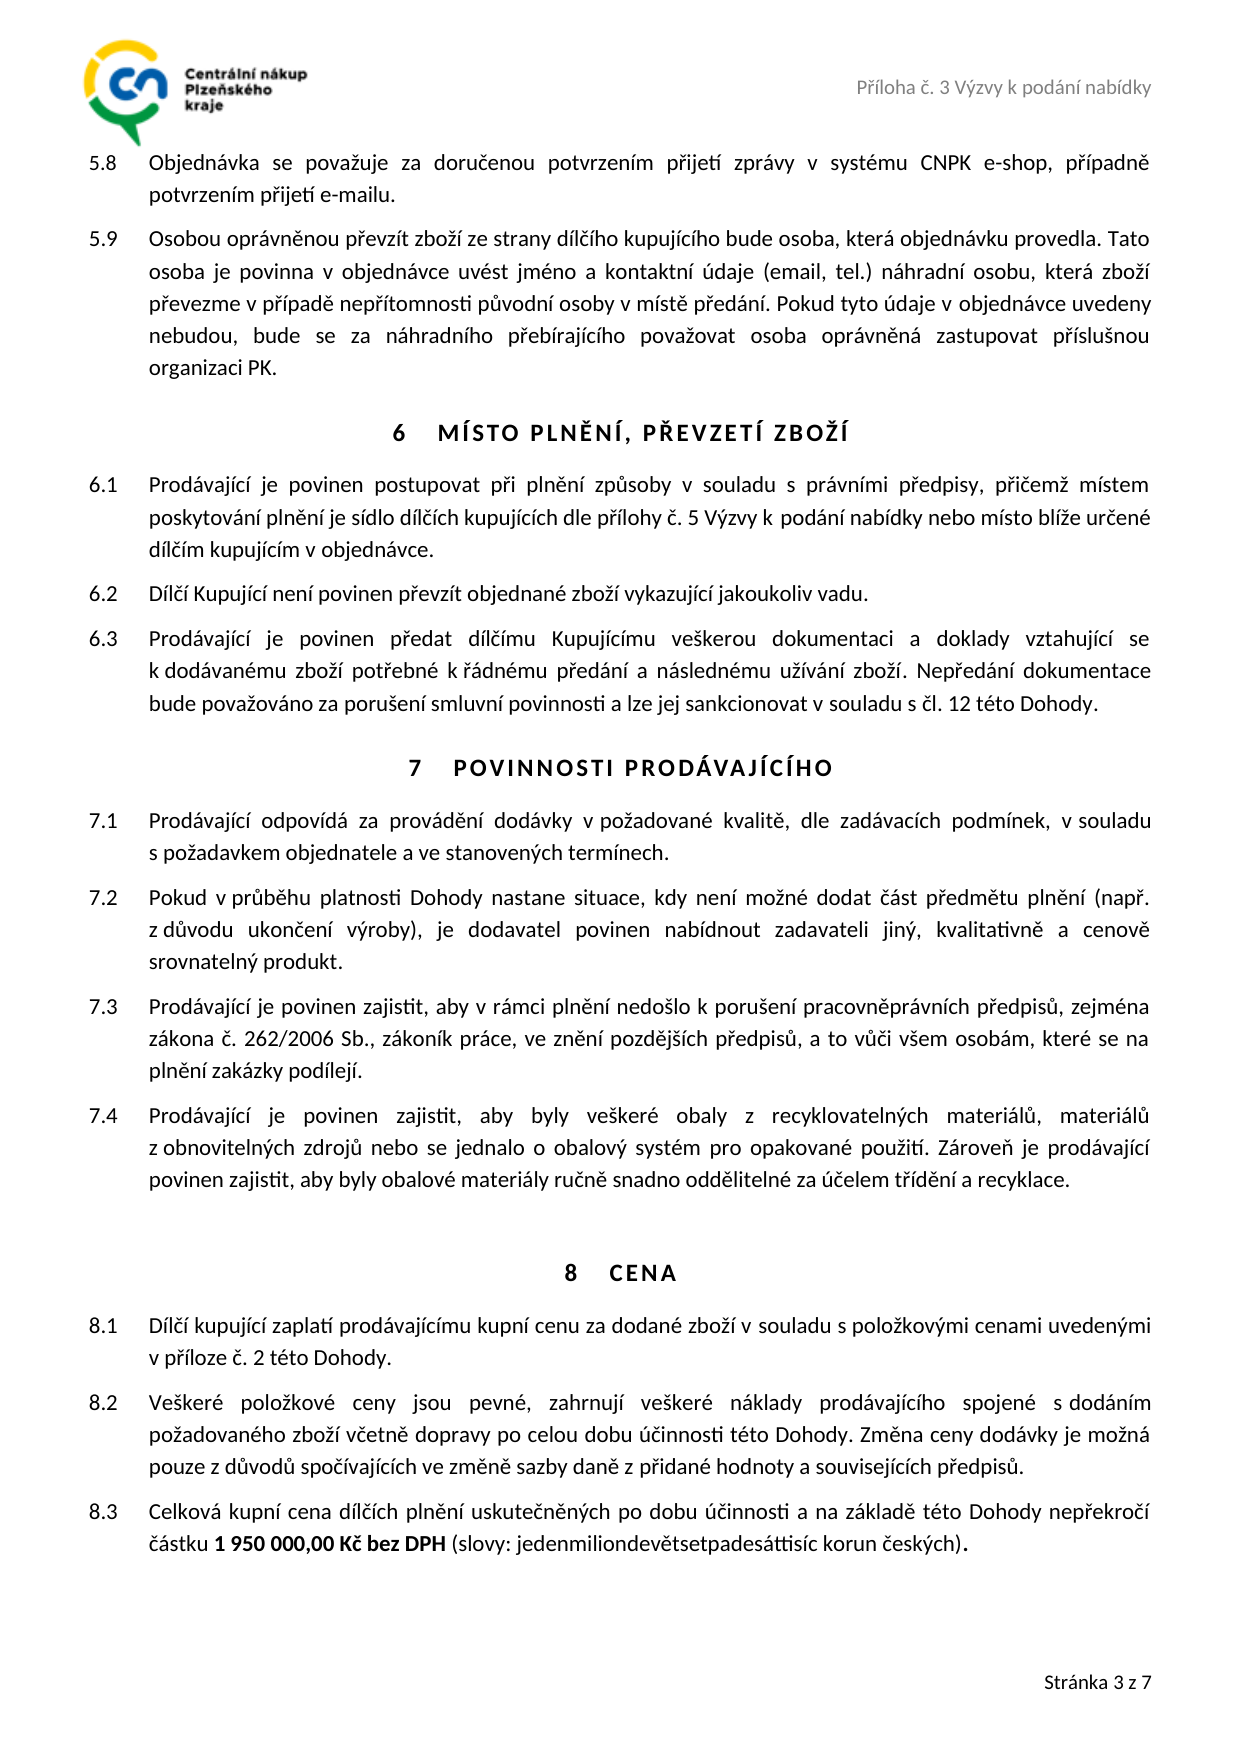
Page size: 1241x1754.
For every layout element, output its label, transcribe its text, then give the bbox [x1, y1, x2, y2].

picture [39, 0, 353, 192]
subtitle Prodávající je povinen zajistit, aby byly veškeré obaly z recyklovatelných materiálů, materiálů z obnovitelných zdrojů nebo se jednalo o obalový systém pro opakované použití. Zároveň je prodávající povinen zajistit, aby byly obalové materiály ručně snadno oddělitelné za účelem třídění a recyklace. [89, 1101, 1152, 1193]
subtitle Prodávající odpovídá za provádění dodávky v požadované kvalitě, dle zadávacích podmínek, v souladu s požadavkem objednatele a ve stanovených termínech. [89, 806, 1152, 866]
subtitle Dílčí kupující zaplatí prodávajícímu kupní cenu za dodané zboží v souladu s položkovými cenami uvedenými v příloze č. 2 této Dohody. [89, 1311, 1152, 1371]
subtitle Pokud v průběhu platnosti Dohody nastane situace, kdy není možné dodat část předmětu plnění (např. z důvodu ukončení výroby), je dodavatel povinen nabídnout zadavateli jiný, kvalitativně a cenově srovnatelný produkt. [89, 883, 1152, 975]
subtitle Veškeré položkové ceny jsou pevné, zahrnují veškeré náklady prodávajícího spojené s dodáním požadovaného zboží včetně dopravy po celou dobu účinnosti této Dohody. Změna ceny dodávky je možná pouze z důvodů spočívajících ve změně sazby daně z přidané hodnoty a souvisejících předpisů. [89, 1388, 1152, 1480]
subtitle MÍSTO PLNĚNÍ, PŘEVZETÍ ZBOŽÍ [89, 417, 1152, 447]
subtitle Osobou oprávněnou převzít zboží ze strany dílčího kupujícího bude osoba, která objednávku provedla. Tato osoba je povinna v objednávce uvést jméno a kontaktní údaje (email, tel.) náhradní osobu, která zboží převezme v případě nepřítomnosti původní osoby v místě předání. Pokud tyto údaje v objednávce uvedeny nebudou, bude se za náhradního přebírajícího považovat osoba oprávněná zastupovat příslušnou organizaci PK. [89, 224, 1152, 381]
subtitle POVINNOSTI PRODÁVAJÍCÍHO [89, 752, 1152, 783]
subtitle CENA [89, 1257, 1152, 1288]
subtitle Celková kupní cena dílčích plnění uskutečněných po dobu účinnosti a na základě této Dohody nepřekročí částku 1 950 000,00 Kč bez DPH (slovy: jedenmiliondevětsetpadesáttisíc korun českých). [89, 1497, 1152, 1557]
subtitle Dílčí Kupující není povinen převzít objednané zboží vykazující jakoukoliv vadu. [89, 579, 1152, 608]
subtitle Prodávající je povinen předat dílčímu Kupujícímu veškerou dokumentaci a doklady vztahující se k dodávanému zboží potřebné k řádnému předání a následnému užívání zboží. Nepředání dokumentace bude považováno za porušení smluvní povinnosti a lze jej sankcionovat v souladu s čl. 12 této Dohody. [89, 624, 1152, 717]
subtitle Objednávka se považuje za doručenou potvrzením přijetí zprávy v systému CNPK e-shop, případně potvrzením přijetí e-mailu. [89, 148, 1152, 208]
subtitle Prodávající je povinen zajistit, aby v rámci plnění nedošlo k porušení pracovněprávních předpisů, zejména zákona č. 262/2006 Sb., zákoník práce, ve znění pozdějších předpisů, a to vůči všem osobám, které se na plnění zakázky podílejí. [89, 992, 1152, 1084]
subtitle Prodávající je povinen postupovat při plnění způsoby v souladu s právními předpisy, přičemž místem poskytování plnění je sídlo dílčích kupujících dle přílohy č. 5 Výzvy k podání nabídky nebo místo blíže určené dílčím kupujícím v objednávce. [89, 471, 1152, 563]
